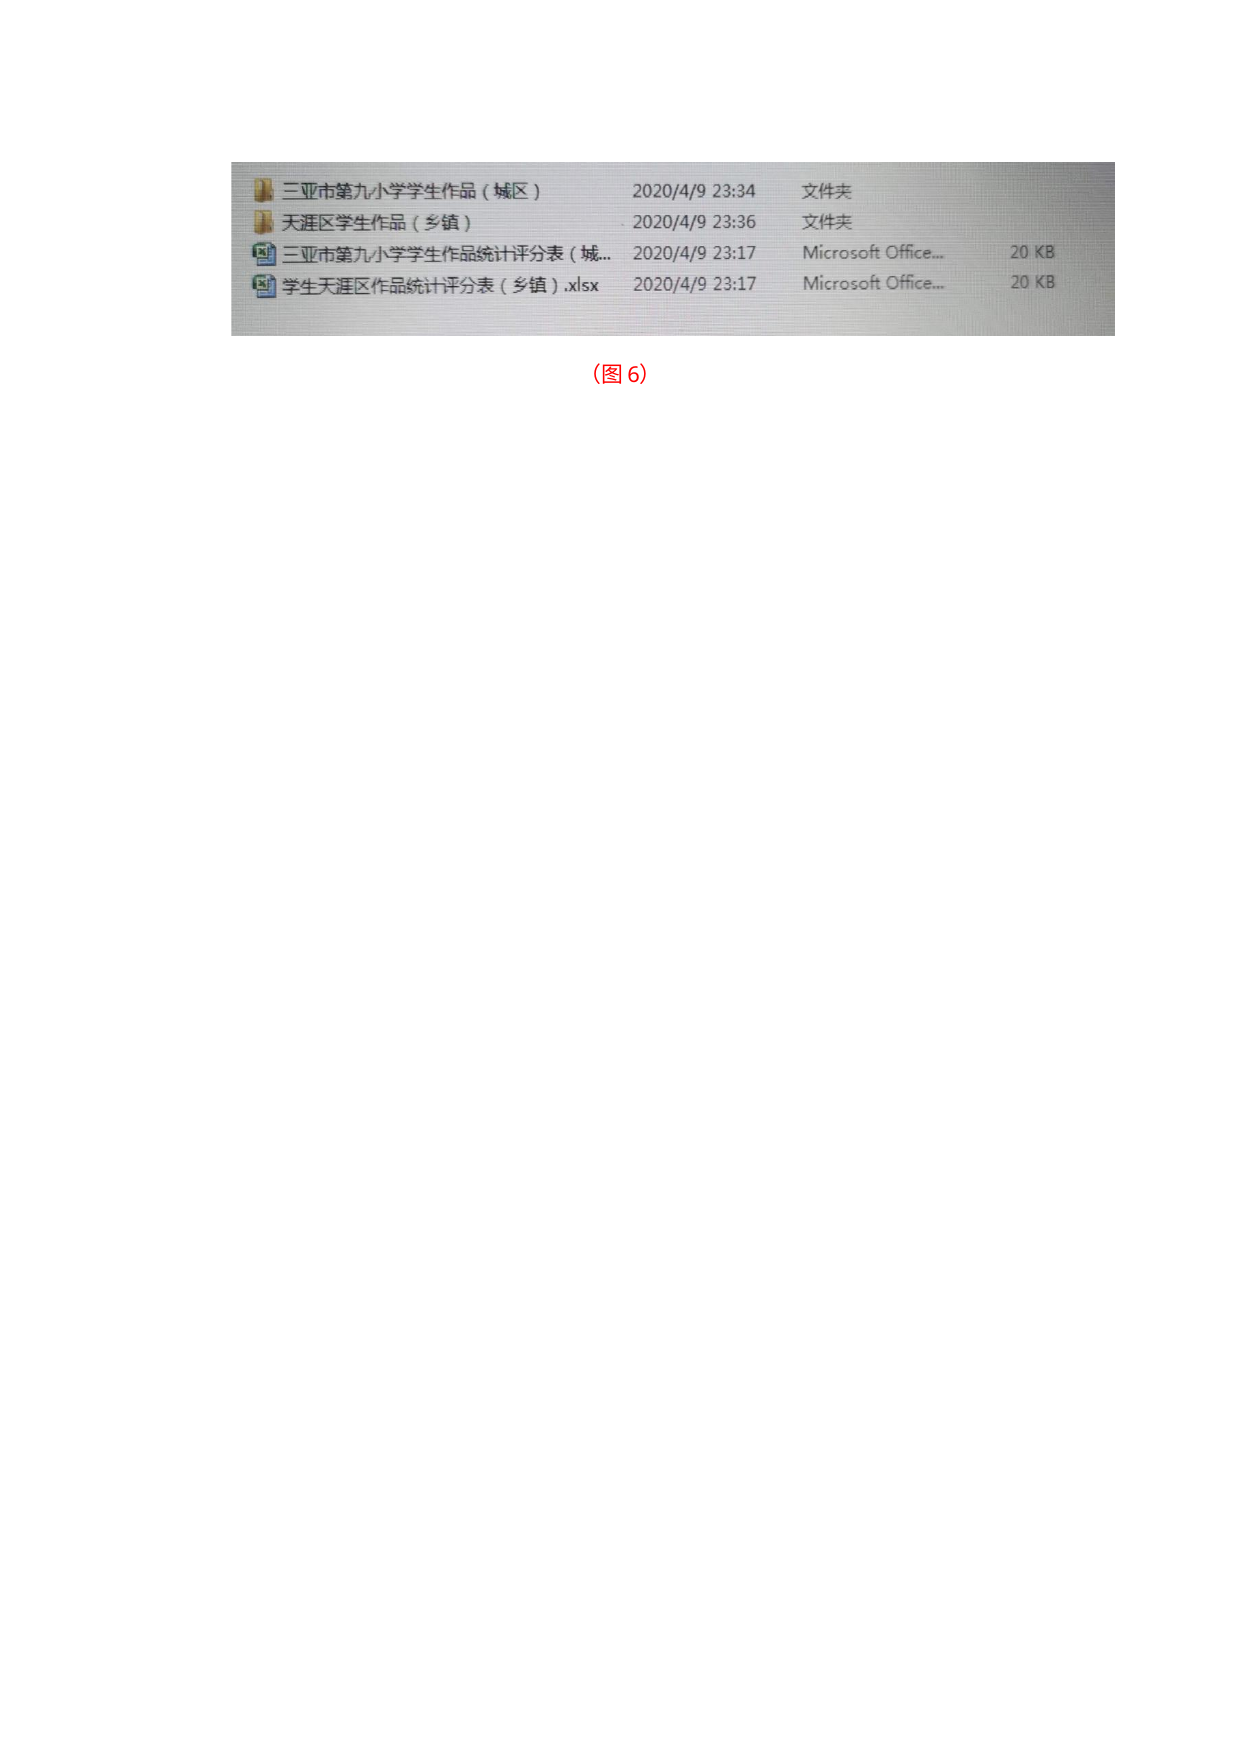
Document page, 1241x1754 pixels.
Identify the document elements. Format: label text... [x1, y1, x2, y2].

text （图6） [187, 357, 1053, 389]
picture [231, 162, 1115, 336]
